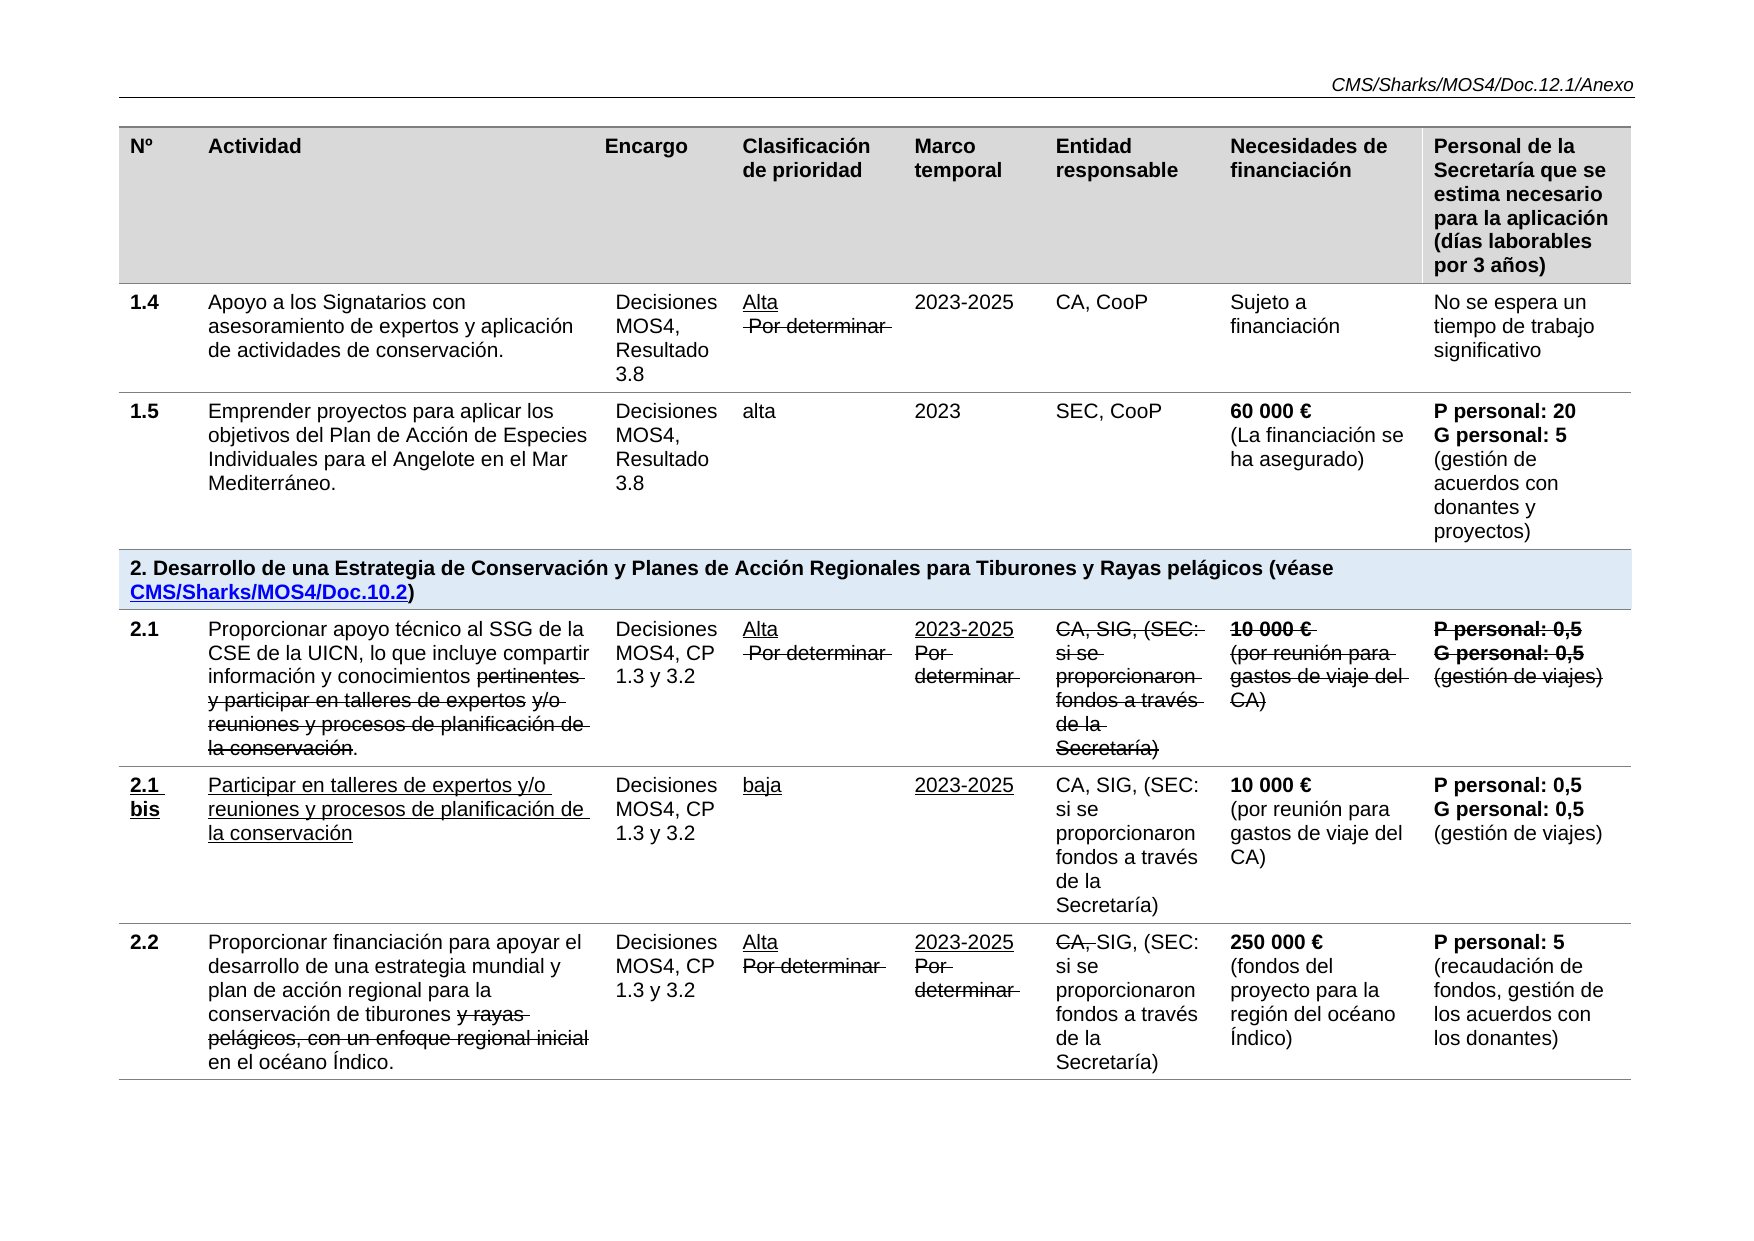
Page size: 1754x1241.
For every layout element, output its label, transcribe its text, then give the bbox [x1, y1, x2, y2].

table_cell 2.1 bis [119, 767, 197, 923]
table_cell Decisiones MOS4, CP 1.3 y 3.2 [604, 610, 731, 766]
table_cell P personal: 0,5 G personal: 0,5 (gestión de viajes) [1423, 767, 1631, 923]
table_cell baja [731, 767, 903, 923]
table_cell Proporcionar financiación para apoyar el desarrollo de una estrategia mundial y plan de acción regional para la conservación de tiburones y rayas pelágicos, con un enfoque regional inicial en el océano Índico. [197, 924, 604, 1079]
table_header Entidad responsable [1044, 128, 1219, 283]
table_header Clasificación de prioridad [731, 128, 903, 283]
table_cell Alta Por determinar [731, 610, 903, 766]
table_cell CA, CooP [1044, 284, 1219, 392]
table_cell 2023 [903, 393, 1044, 548]
table_cell 1.5 [119, 393, 197, 548]
table_cell Decisiones MOS4, Resultado 3.8 [604, 284, 731, 392]
table_cell 2023-2025 Por determinar [903, 924, 1044, 1079]
table_cell 10 000 € (por reunión para gastos de viaje del CA) [1219, 767, 1422, 923]
table_cell 2.1 [119, 610, 197, 766]
table_header Personal de la Secretaría que se estima necesario para la aplicación (días laborables por 3 años) [1423, 128, 1631, 283]
table_cell 250 000 € (fondos del proyecto para la región del océano Índico) [1219, 924, 1422, 1079]
table_cell Sujeto a financiación [1219, 284, 1422, 392]
table_cell CA, SIG, (SEC: si se proporcionaron fondos a través de la Secretaría) [1044, 767, 1219, 923]
table_cell Participar en talleres de expertos y/o reuniones y procesos de planificación de la conservación [197, 767, 604, 923]
table_cell 60 000 € (La financiación se ha asegurado) [1219, 393, 1422, 548]
table_header Actividad [197, 128, 604, 283]
table_cell Alta Por determinar [731, 924, 903, 1079]
table_cell SEC, CooP [1044, 393, 1219, 548]
table_cell Decisiones MOS4, Resultado 3.8 [604, 393, 731, 548]
table_cell Proporcionar apoyo técnico al SSG de la CSE de la UICN, lo que incluye compartir información y conocimientos pertinentes y participar en talleres de expertos y/o reuniones y procesos de planificación de la conservación. [197, 610, 604, 766]
table_header Marco temporal [903, 128, 1044, 283]
table_cell P personal: 20 G personal: 5 (gestión de acuerdos con donantes y proyectos) [1423, 393, 1631, 548]
table_cell Decisiones MOS4, CP 1.3 y 3.2 [604, 924, 731, 1079]
table_cell P personal: 5 (recaudación de fondos, gestión de los acuerdos con los donantes) [1423, 924, 1631, 1079]
table_cell Emprender proyectos para aplicar los objetivos del Plan de Acción de Especies Individuales para el Angelote en el Mar Mediterráneo. [197, 393, 604, 548]
table_header Nº [119, 128, 197, 283]
table_cell CA, SIG, (SEC: si se proporcionaron fondos a través de la Secretaría) [1044, 924, 1219, 1079]
table_header Encargo [604, 128, 731, 283]
table_cell 1.4 [119, 284, 197, 392]
table_cell 2023-2025 [903, 767, 1044, 923]
table_cell 2023-2025 [903, 284, 1044, 392]
table_cell Decisiones MOS4, CP 1.3 y 3.2 [604, 767, 731, 923]
table_cell CA, SIG, (SEC: si se proporcionaron fondos a través de la Secretaría) [1044, 610, 1219, 766]
table_header Necesidades de financiación [1219, 128, 1422, 283]
table_cell Alta Por determinar [731, 284, 903, 392]
table_cell 2.2 [119, 924, 197, 1079]
table_cell P personal: 0,5 G personal: 0,5 (gestión de viajes) [1423, 610, 1631, 766]
table_cell 2. Desarrollo de una Estrategia de Conservación y Planes de Acción Regionales para Tiburones y Rayas pelágicos (véase CMS/Sharks/MOS4/Doc.10.2) [119, 549, 1632, 609]
table_cell Apoyo a los Signatarios con asesoramiento de expertos y aplicación de actividades de conservación. [197, 284, 604, 392]
table_cell No se espera un tiempo de trabajo significativo [1423, 284, 1631, 392]
table_cell 10 000 € (por reunión para gastos de viaje del CA) [1219, 610, 1422, 766]
table_cell alta [731, 393, 903, 548]
table_cell 2023-2025 Por determinar [903, 610, 1044, 766]
